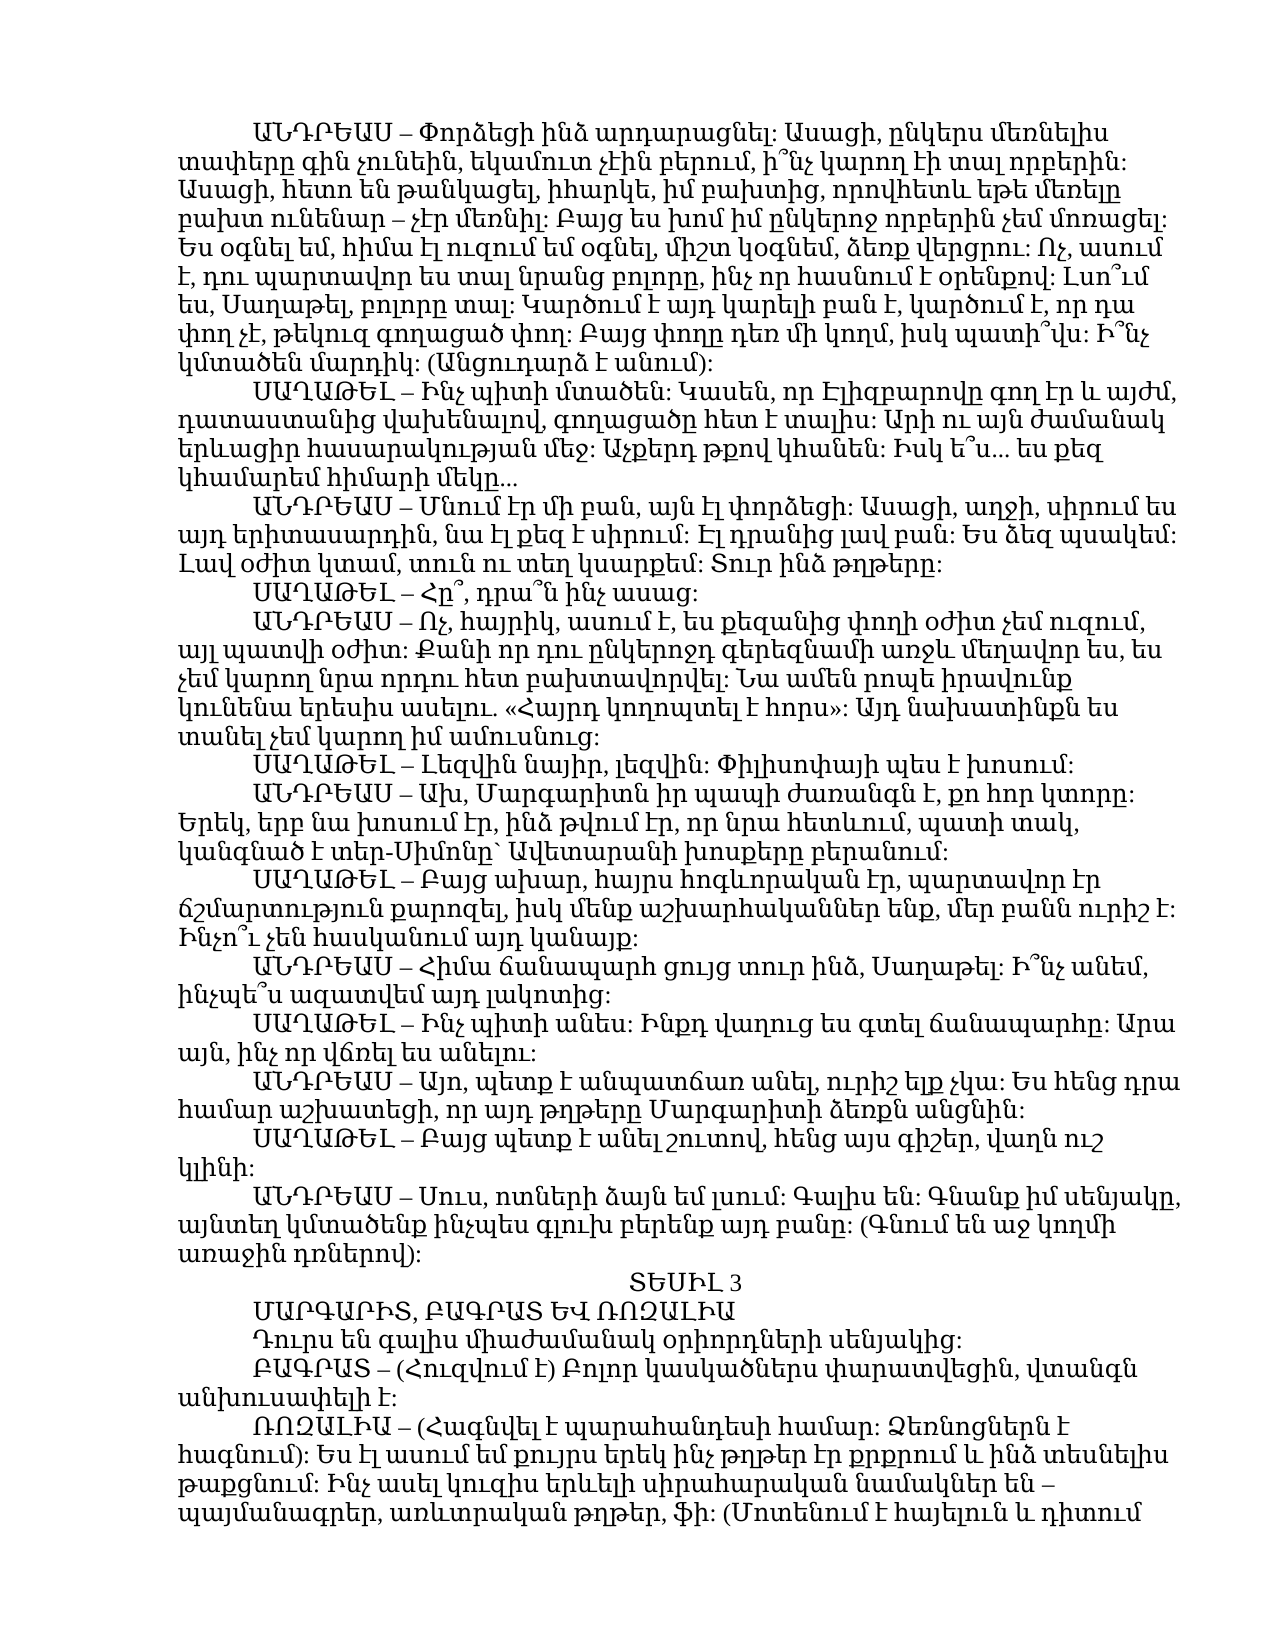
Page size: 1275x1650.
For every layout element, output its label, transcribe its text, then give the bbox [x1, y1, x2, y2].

text ՏԵՍԻԼ 3 [177, 1268, 1186, 1297]
text ԱՆԴՐԵԱՍ – Փորձեցի ինձ արդարացնել: Ասացի, ընկերս մեռնելիս տափերը գին չունեին, եկամուտ չէին բերում, ի՞նչ կարող էի տալ որբերին: Ասացի, հետո են թանկացել, իհարկե, իմ բախտից, որովհետև եթե մեռելը բախտ ունենար – չէր մեռնիլ: Բայց ես խոմ իմ ընկերոջ որբերին չեմ մոռացել: Ես օգնել եմ, հիմա էլ ուզում եմ օգնել, միշտ կօգնեմ, ձեռք վերցրու: Ոչ, ասում է, դու պարտավոր ես տալ նրանց բոլորը, ինչ որ հասնում է օրենքով: Լսո՞ւմ ես, Սաղաթել, բոլորը տալ: Կարծում է այդ կարելի բան է, կարծում է, որ դա փող չէ, թեկուզ գողացած փող: Բայց փողը դեռ մի կողմ, իսկ պատի՞վս: Ի՞նչ կմտածեն մարդիկ: (Անցուդարձ է անում): [177, 118, 1186, 377]
text ՍԱՂԱԹԵԼ – Հը՞, դրա՞ն ինչ ասաց: [177, 578, 1186, 607]
text ՄԱՐԳԱՐԻՏ, ԲԱԳՐԱՏ ԵՎ ՌՈԶԱԼԻԱ [177, 1297, 1186, 1326]
text ԱՆԴՐԵԱՍ – Ոչ, հայրիկ, ասում է, ես քեզանից փողի օժիտ չեմ ուզում, այլ պատվի օժիտ: Քանի որ դու ընկերոջդ գերեզնամի առջև մեղավոր ես, ես չեմ կարող նրա որդու հետ բախտավորվել: Նա ամեն րոպե իրավունք կունենա երեսիս ասելու. «Հայրդ կողոպտել է հորս»: Այդ նախատինքն ես տանել չեմ կարող իմ ամուսնուց: [177, 607, 1186, 751]
text ԱՆԴՐԵԱՍ – Մնում էր մի բան, այն էլ փորձեցի: Ասացի, աղջի, սիրում ես այդ երիտասարդին, նա էլ քեզ է սիրում: Էլ դրանից լավ բան: Ես ձեզ պսակեմ: Լավ օժիտ կտամ, տուն ու տեղ կսարքեմ: Տուր ինձ թղթերը: [177, 492, 1186, 578]
text Դուրս են գալիս միաժամանակ օրիորդների սենյակից: [177, 1326, 1186, 1354]
text ԱՆԴՐԵԱՍ – Այո, պետք է անպատճառ անել, ուրիշ ելք չկա: Ես հենց դրա համար աշխատեցի, որ այդ թղթերը Մարգարիտի ձեռքն անցնին: [177, 1067, 1186, 1124]
text ՍԱՂԱԹԵԼ – Լեզվին նայիր, լեզվին: Փիլիսոփայի պես է խոսում: [177, 751, 1186, 779]
text ԲԱԳՐԱՏ – (Հուզվում է) Բոլոր կասկածներս փարատվեցին, վտանգն անխուսափելի է: [177, 1354, 1186, 1412]
text ՍԱՂԱԹԵԼ – Բայց պետք է անել շուտով, հենց այս գիշեր, վաղն ուշ կլինի: [177, 1124, 1186, 1182]
text ՍԱՂԱԹԵԼ – Ինչ պիտի անես: Ինքդ վաղուց ես գտել ճանապարհը: Արա այն, ինչ որ վճռել ես անելու: [177, 1009, 1186, 1067]
text ՍԱՂԱԹԵԼ – Ինչ պիտի մտածեն: Կասեն, որ Էլիզբարովը գող էր և այժմ, դատաստանից վախենալով, գողացածը հետ է տալիս: Արի ու այն ժամանակ երևացիր հասարակության մեջ: Աչքերդ թքով կհանեն: Իսկ ե՞ս... ես քեզ կհամարեմ հիմարի մեկը... [177, 377, 1186, 492]
text ԱՆԴՐԵԱՍ – Ախ, Մարգարիտն իր պապի ժառանգն է, քո հոր կտորը: Երեկ, երբ նա խոսում էր, ինձ թվում էր, որ նրա հետևում, պատի տակ, կանգնած է տեր-Սիմոնը` Ավետարանի խոսքերը բերանում: [177, 779, 1186, 866]
text ՍԱՂԱԹԵԼ – Բայց ախար, հայրս հոգևորական էր, պարտավոր էր ճշմարտություն քարոզել, իսկ մենք աշխարհականներ ենք, մեր բանն ուրիշ է: Ինչո՞ւ չեն հասկանում այդ կանայք: [177, 866, 1186, 952]
text ԱՆԴՐԵԱՍ – Սուս, ոտների ձայն եմ լսում: Գալիս են: Գնանք իմ սենյակը, այնտեղ կմտածենք ինչպես գլուխ բերենք այդ բանը: (Գնում են աջ կողմի առաջին դռներով): [177, 1182, 1186, 1268]
text ԱՆԴՐԵԱՍ – Հիմա ճանապարհ ցույց տուր ինձ, Սաղաթել: Ի՞նչ անեմ, ինչպե՞ս ազատվեմ այդ լակոտից: [177, 952, 1186, 1009]
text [177, 1412, 1186, 1527]
